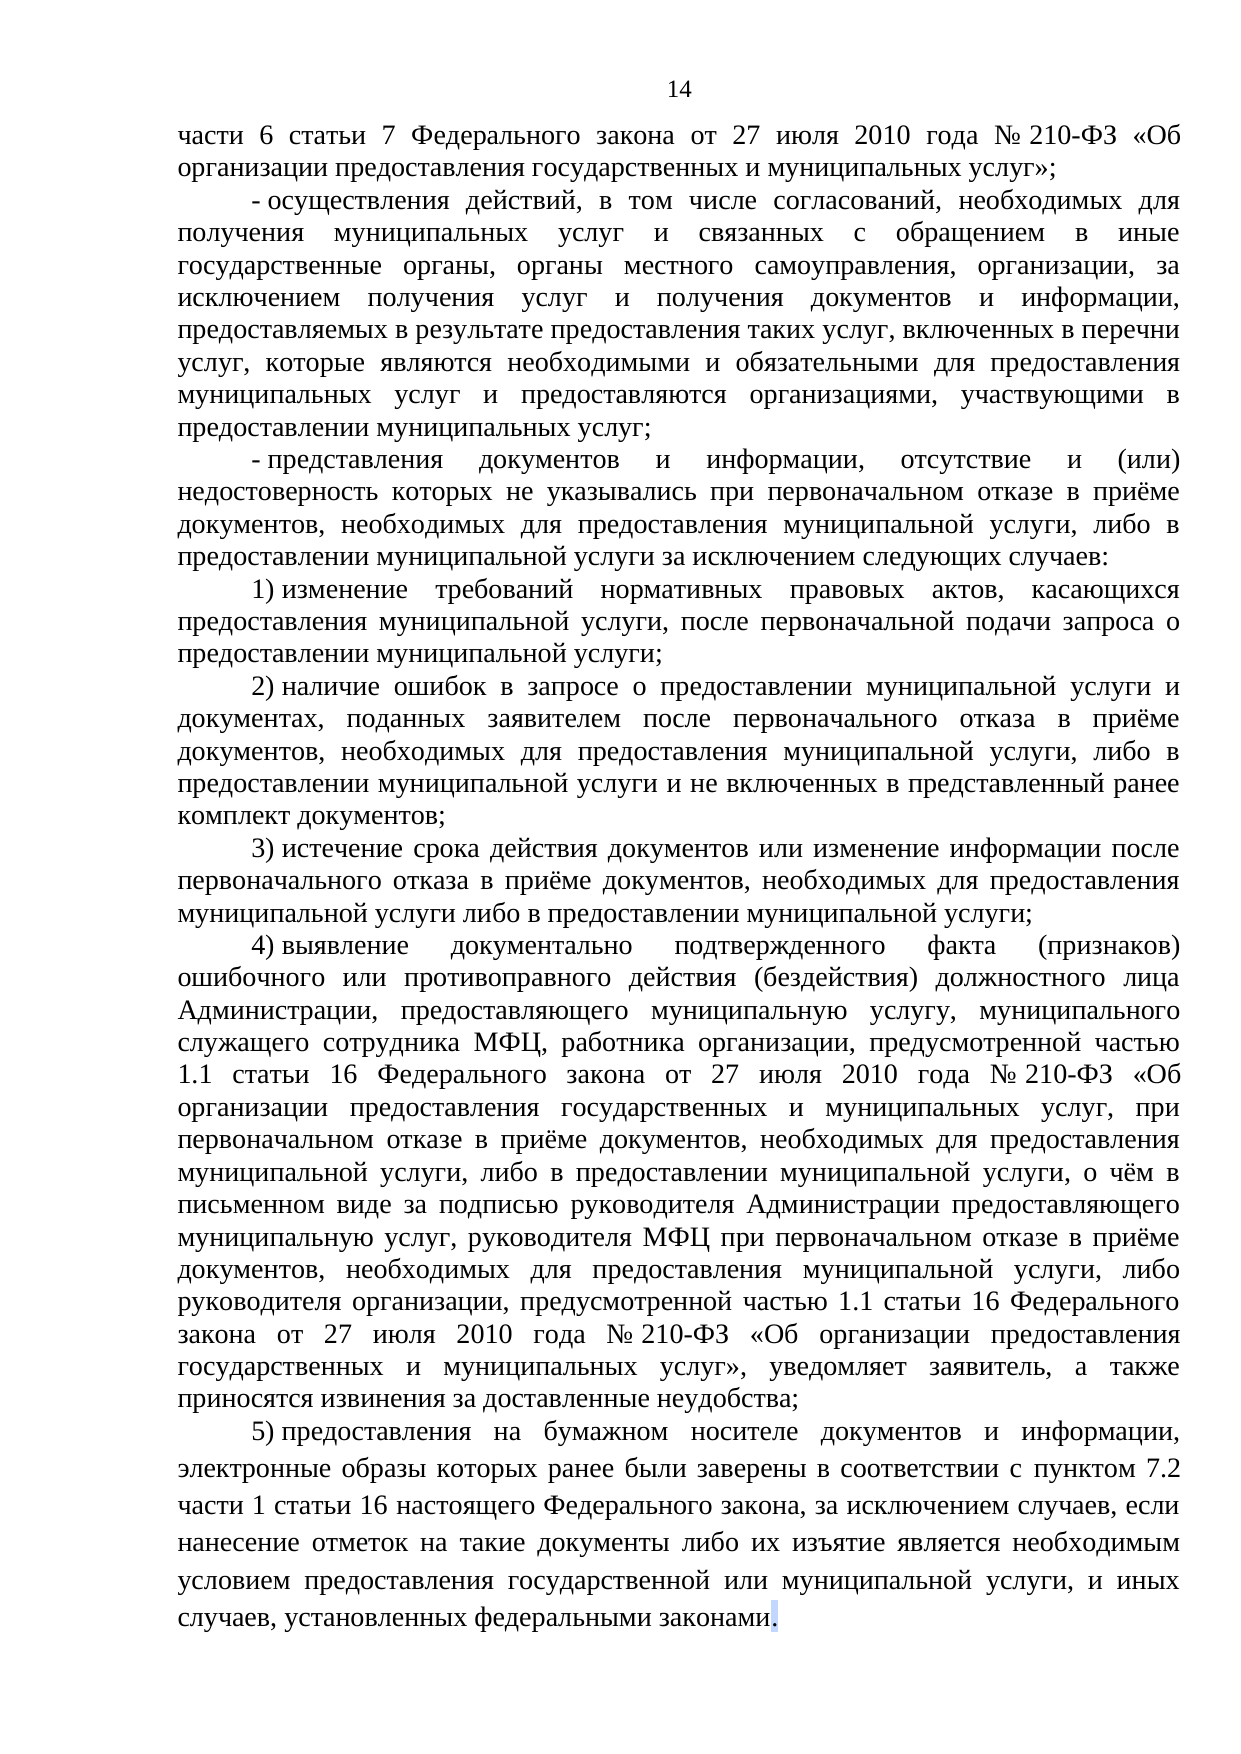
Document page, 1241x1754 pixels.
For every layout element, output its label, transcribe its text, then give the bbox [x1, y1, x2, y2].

text 5) предоставления на бумажном носителе документов и информации, электронные образы которых ранее были заверены в соответствии с пунктом 7.2 части 1 статьи 16 настоящего Федерального закона, за исключением случаев, если нанесение отметок на такие документы либо их изъятие является необходимым условием предоставления государственной или муниципальной услуги, и иных случаев, установленных федеральными законами. [177, 1414, 1181, 1632]
text - представления документов и информации, отсутствие и (или) недостоверность которых не указывались при первоначальном отказе в приёме документов, необходимых для предоставления муниципальной услуги, либо в предоставлении муниципальной услуги за исключением следующих случаев: [177, 442, 1181, 572]
text - осуществления действий, в том числе согласований, необходимых для получения муниципальных услуг и связанных с обращением в иные государственные органы, органы местного самоуправления, организации, за исключением получения услуг и получения документов и информации, предоставляемых в результате предоставления таких услуг, включенных в перечни услуг, которые являются необходимыми и обязательными для предоставления муниципальных услуг и предоставляются организациями, участвующими в предоставлении муниципальных услуг; [177, 183, 1181, 442]
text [177, 118, 1181, 183]
text 1) изменение требований нормативных правовых актов, касающихся предоставления муниципальной услуги, после первоначальной подачи запроса о предоставлении муниципальной услуги; [177, 572, 1181, 669]
text 4) выявление документально подтвержденного факта (признаков) ошибочного или противоправного действия (бездействия) должностного лица Администрации, предоставляющего муниципальную услугу, муниципального служащего сотрудника МФЦ, работника организации, предусмотренной частью 1.1 статьи 16 Федерального закона от 27 июля 2010 года № 210-ФЗ «Об организации предоставления государственных и муниципальных услуг, при первоначальном отказе в приёме документов, необходимых для предоставления муниципальной услуги, либо в предоставлении муниципальной услуги, о чём в письменном виде за подписью руководителя Администрации предоставляющего муниципальную услуг, руководителя МФЦ при первоначальном отказе в приёме документов, необходимых для предоставления муниципальной услуги, либо руководителя организации, предусмотренной частью 1.1 статьи 16 Федерального закона от 27 июля 2010 года № 210-ФЗ «Об организации предоставления государственных и муниципальных услуг», уведомляет заявитель, а также приносятся извинения за доставленные неудобства; [177, 928, 1181, 1414]
text 2) наличие ошибок в запросе о предоставлении муниципальной услуги и документах, поданных заявителем после первоначального отказа в приёме документов, необходимых для предоставления муниципальной услуги, либо в предоставлении муниципальной услуги и не включенных в представленный ранее комплект документов; [177, 669, 1181, 831]
text 3) истечение срока действия документов или изменение информации после первоначального отказа в приёме документов, необходимых для предоставления муниципальной услуги либо в предоставлении муниципальной услуги; [177, 831, 1181, 928]
